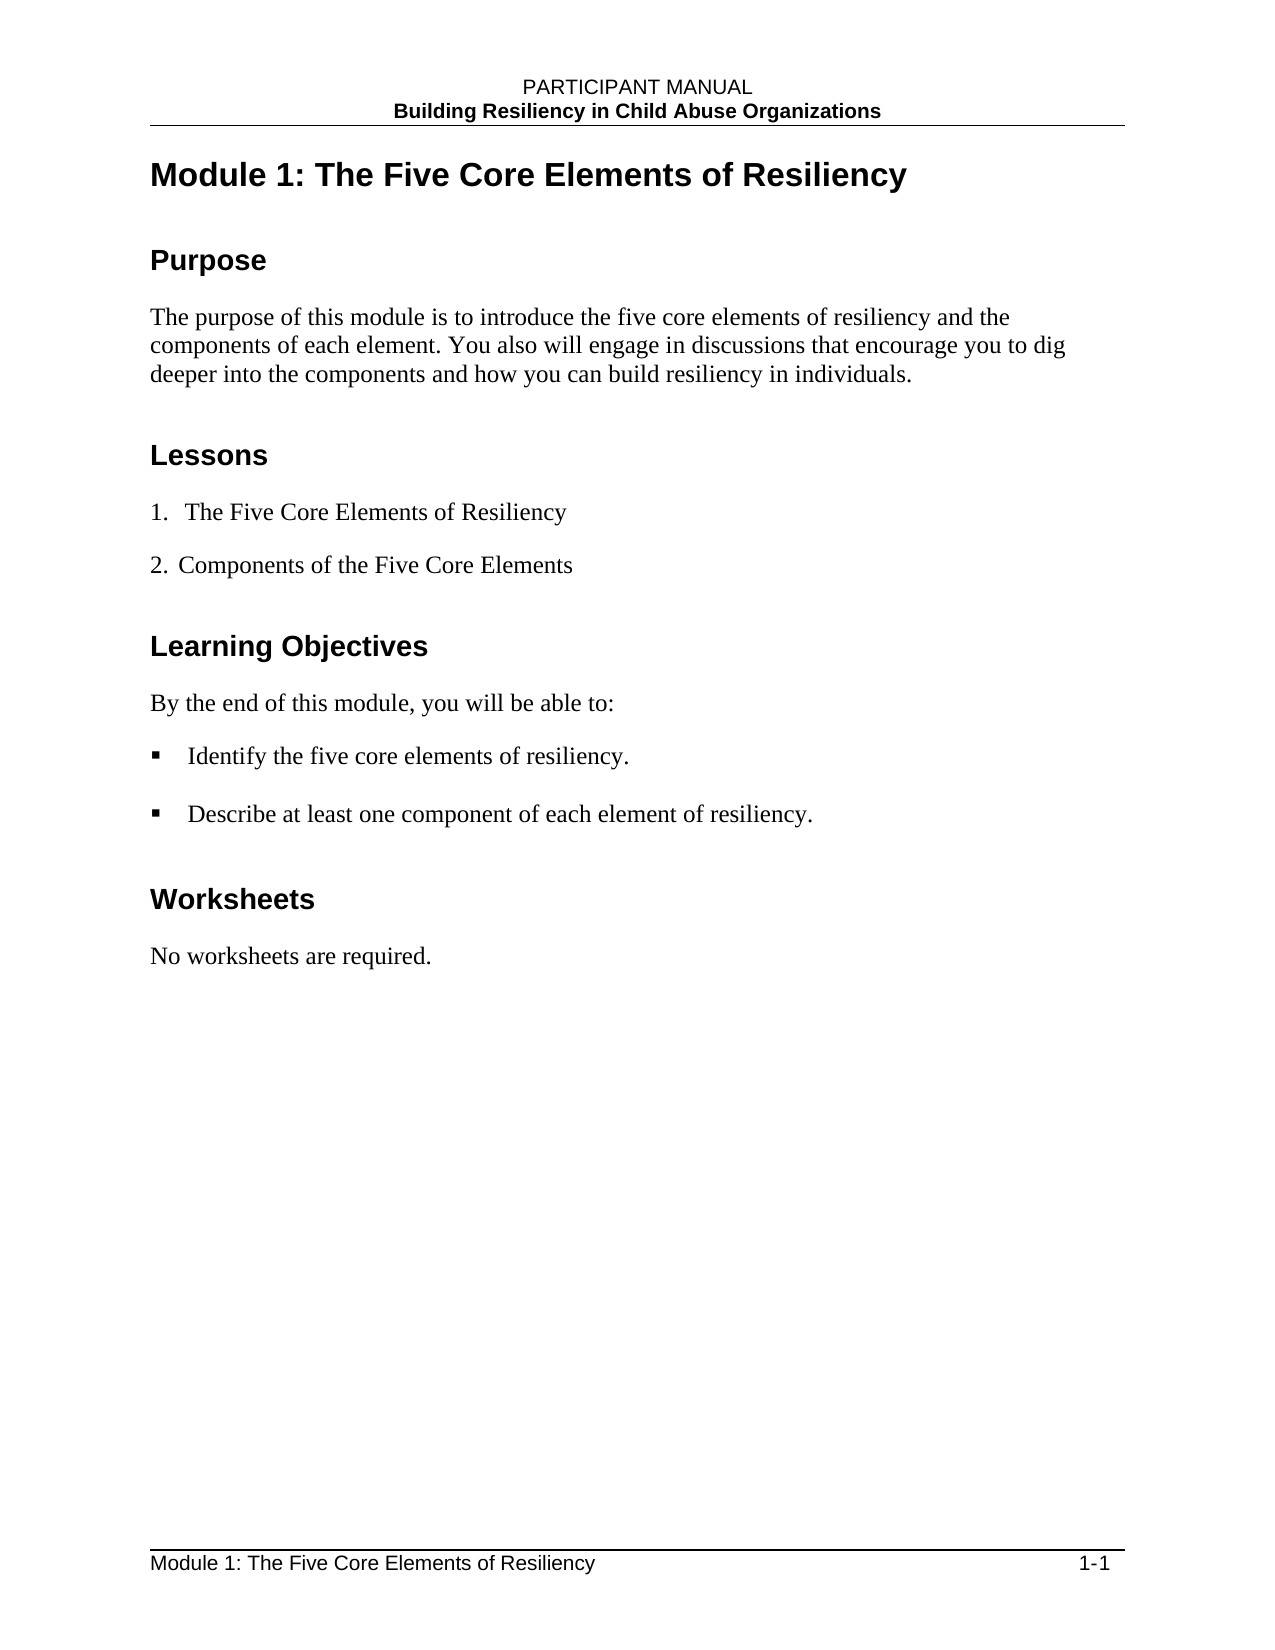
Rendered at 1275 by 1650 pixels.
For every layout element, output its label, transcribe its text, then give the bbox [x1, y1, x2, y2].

text No worksheets are required. [150, 941, 1125, 970]
text Module 1: The Five Core Elements of Resiliency [150, 155, 1125, 193]
subtitle Worksheets [150, 882, 1125, 916]
text Purpose [150, 243, 1125, 277]
text Learning Objectives [150, 629, 1125, 663]
list Describe at least one component of each element of resiliency. [150, 799, 1125, 828]
list The Five Core Elements of Resiliency [150, 497, 1095, 525]
list By the end of this module, you will be able to: [150, 688, 1125, 716]
text The purpose of this module is to introduce the five core elements of resiliency and the components of each element. You also will engage in discussions that encourage you to dig deeper into the components and how you can build resiliency in individuals. [150, 302, 1125, 388]
list Components of the Five Core Elements [150, 550, 1095, 579]
list Identify the five core elements of resiliency. [150, 741, 1125, 770]
text Lessons [150, 438, 1125, 472]
